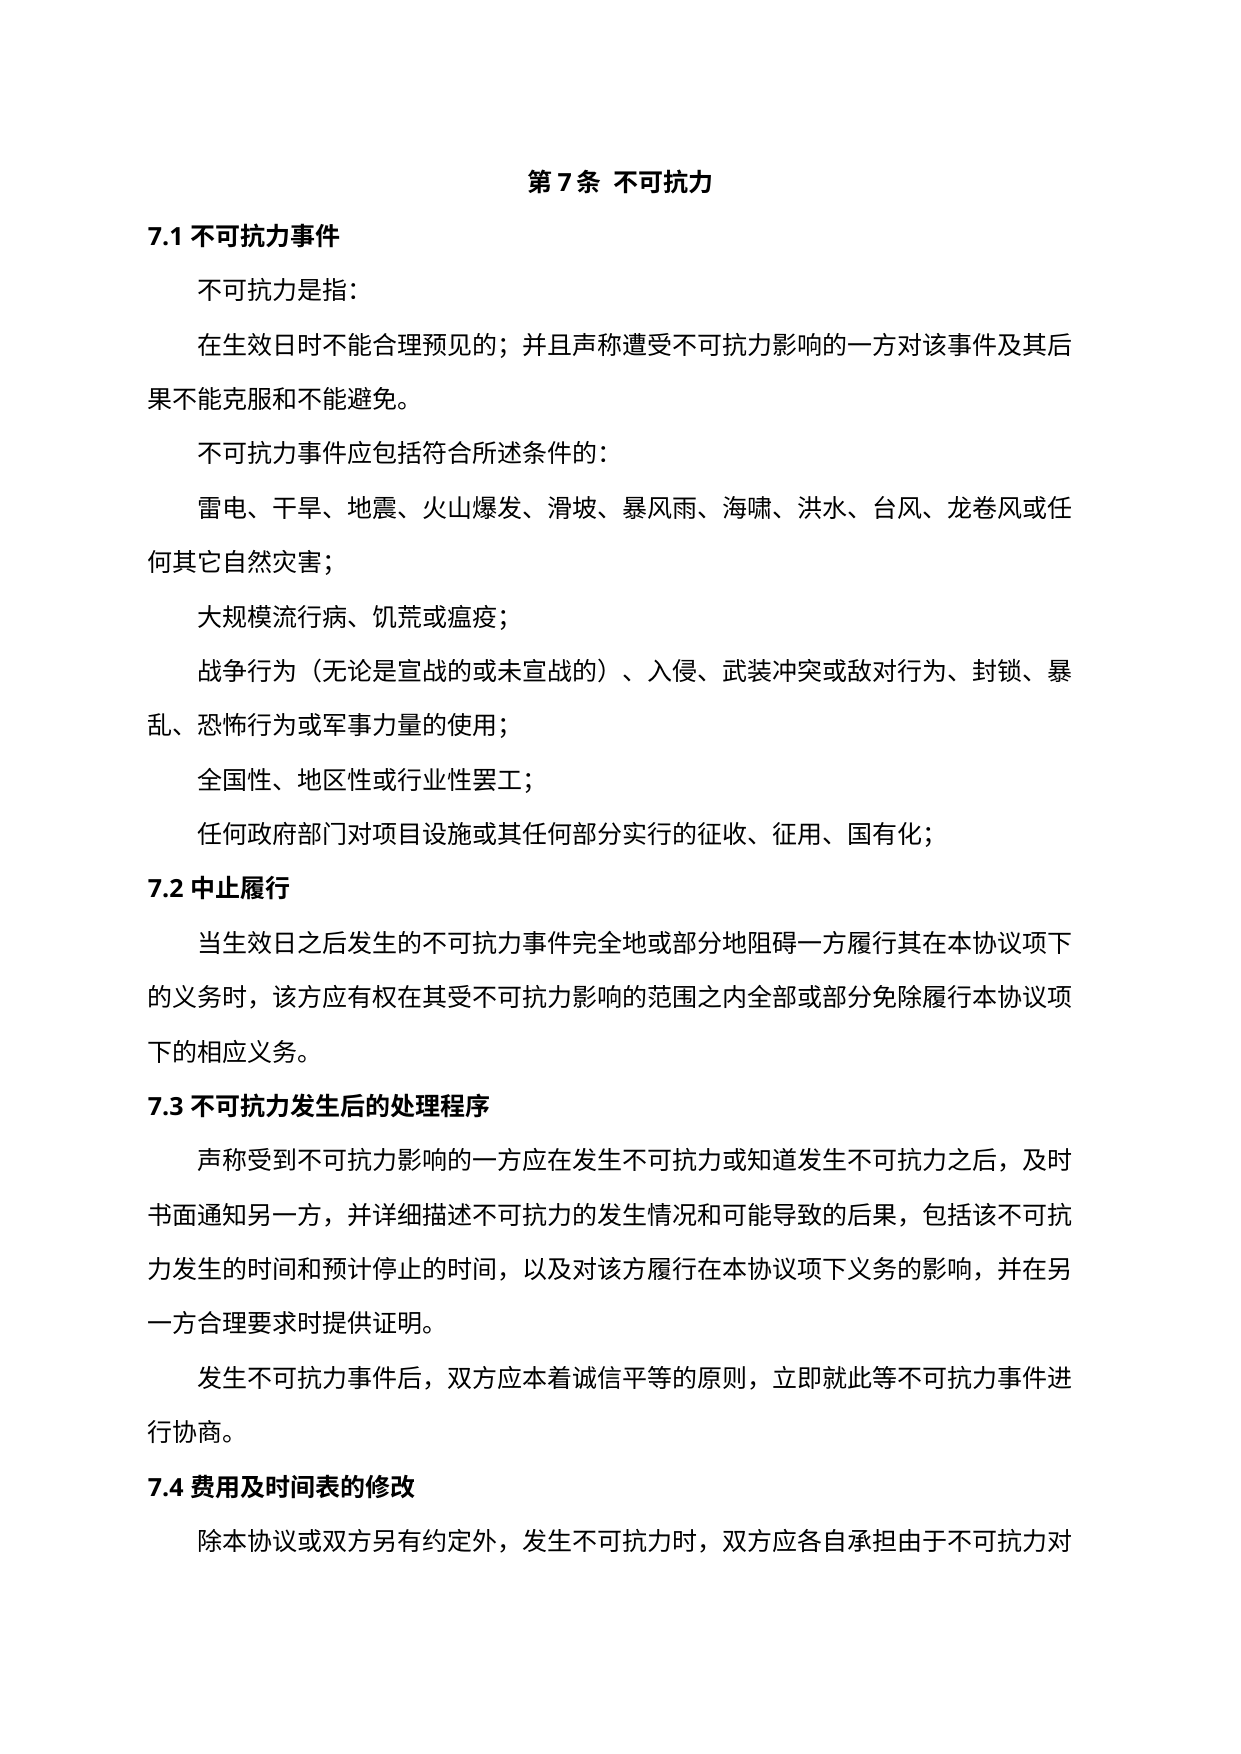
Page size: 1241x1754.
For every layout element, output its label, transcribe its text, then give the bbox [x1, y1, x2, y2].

text 7.3 不可抗力发生后的处理程序 [148, 1086, 1093, 1123]
text 大规模流行病、饥荒或瘟疫； [148, 597, 1093, 633]
text 不可抗力是指： [148, 271, 1093, 307]
text 声称受到不可抗力影响的一方应在发生不可抗力或知道发生不可抗力之后，及时书面通知另一方，并详细描述不可抗力的发生情况和可能导致的后果，包括该不可抗力发生的时间和预计停止的时间，以及对该方履行在本协议项下义务的影响，并在另一方合理要求时提供证明。 [148, 1141, 1093, 1340]
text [148, 1521, 1093, 1558]
text 7.2 中止履行 [148, 869, 1093, 905]
text 7.4 费用及时间表的修改 [148, 1467, 1093, 1503]
text 7.1 不可抗力事件 [148, 216, 1093, 253]
text 战争行为（无论是宣战的或未宣战的）、入侵、武装冲突或敌对行为、封锁、暴乱、恐怖行为或军事力量的使用； [148, 651, 1093, 742]
text 不可抗力事件应包括符合所述条件的： [148, 434, 1093, 470]
text 发生不可抗力事件后，双方应本着诚信平等的原则，立即就此等不可抗力事件进行协商。 [148, 1358, 1093, 1449]
text 全国性、地区性或行业性罢工； [148, 760, 1093, 796]
text 雷电、干旱、地震、火山爆发、滑坡、暴风雨、海啸、洪水、台风、龙卷风或任何其它自然灾害； [148, 488, 1093, 579]
text 任何政府部门对项目设施或其任何部分实行的征收、征用、国有化； [148, 814, 1093, 851]
text 第7条 不可抗力 [148, 162, 1093, 198]
text 当生效日之后发生的不可抗力事件完全地或部分地阻碍一方履行其在本协议项下的义务时，该方应有权在其受不可抗力影响的范围之内全部或部分免除履行本协议项下的相应义务。 [148, 923, 1093, 1068]
text 在生效日时不能合理预见的；并且声称遭受不可抗力影响的一方对该事件及其后果不能克服和不能避免。 [148, 325, 1093, 416]
